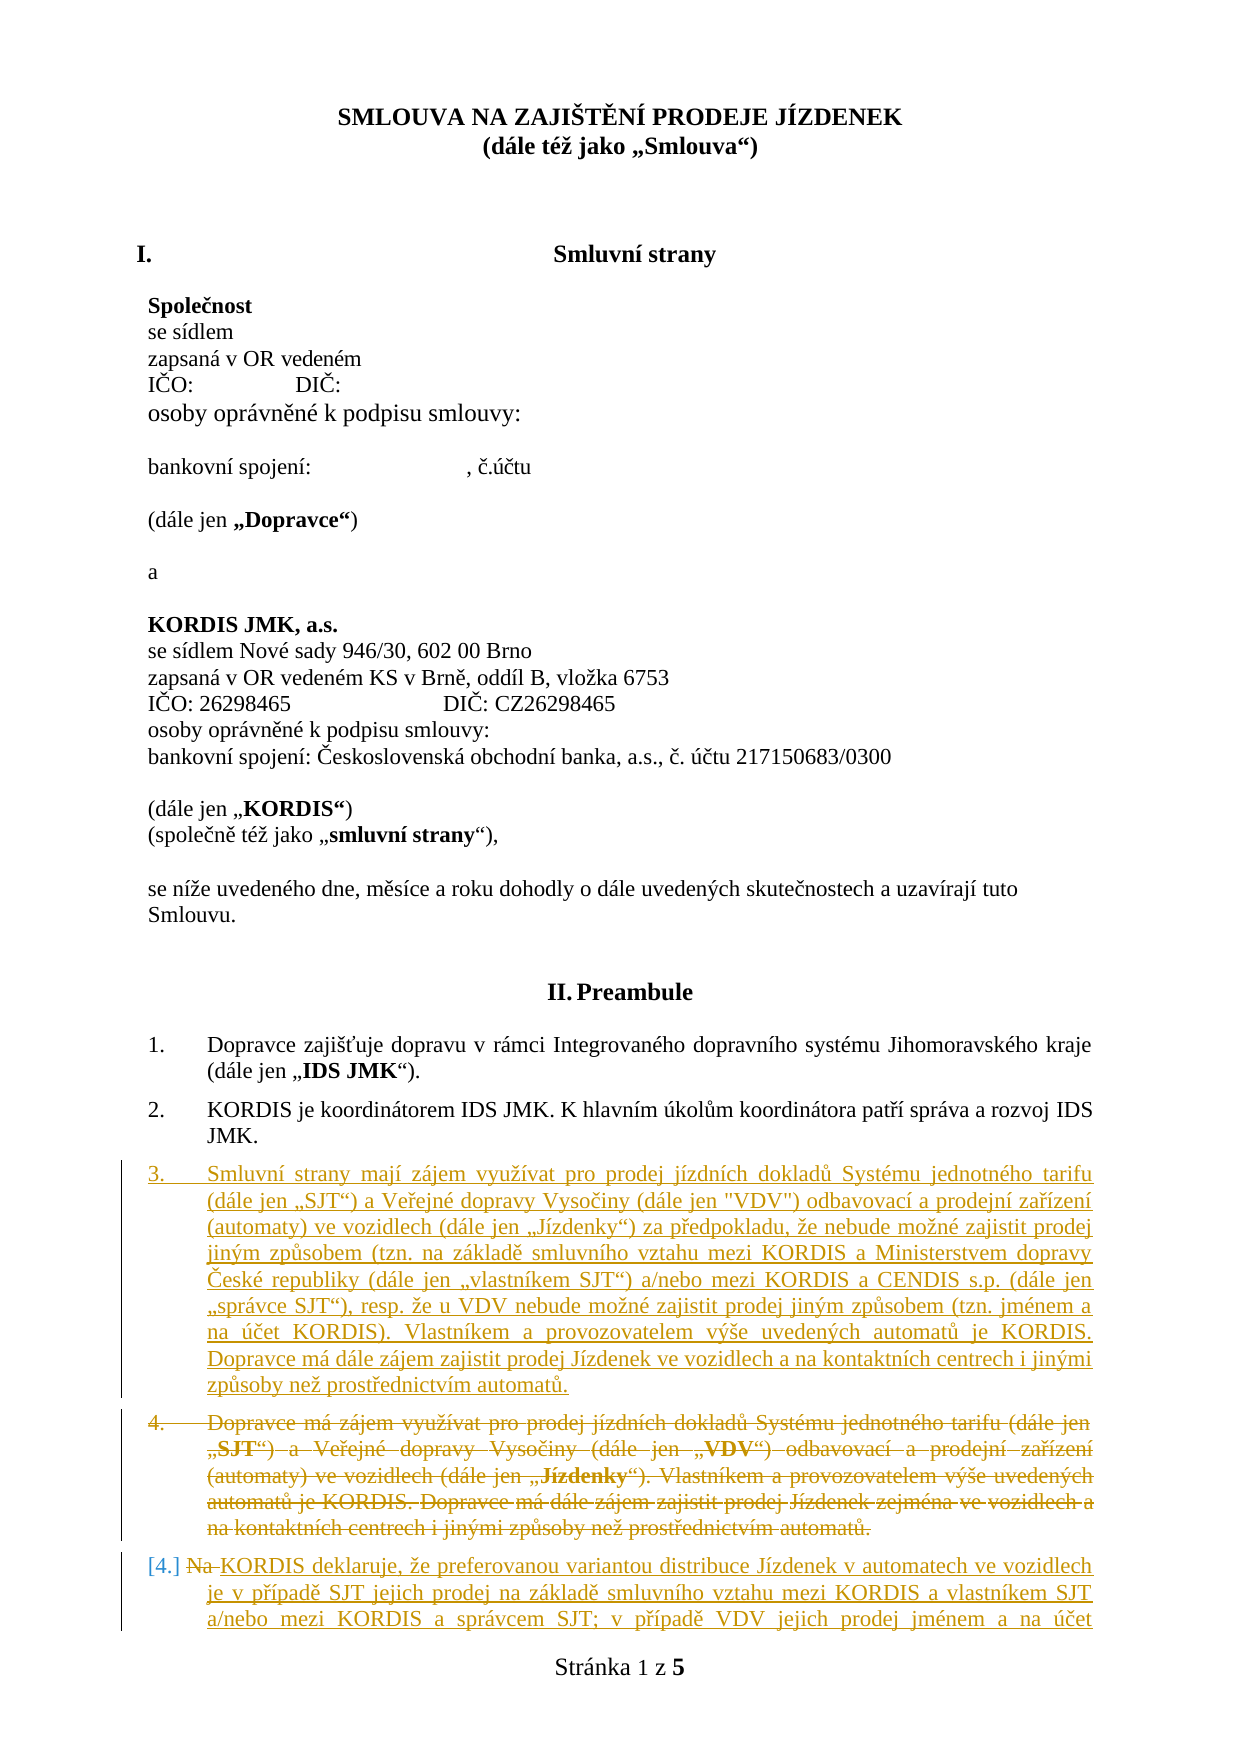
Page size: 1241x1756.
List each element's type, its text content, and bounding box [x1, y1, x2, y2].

text zapsaná v OR vedeném IČO: DIČ: [148, 345, 364, 398]
text osoby oprávněné k podpisu smlouvy: [148, 398, 1105, 427]
text se níže uvedeného dne, měsíce a roku dohodly o dále uvedených skutečnostech a uzavírají tuto Smlouvu. [148, 874, 1105, 927]
text a [148, 558, 1105, 585]
subtitle Preambule [547, 977, 1105, 1006]
list Dopravce zajišťuje dopravu v rámci Integrovaného dopravního systému Jihomoravského kraje (dále jen „IDS JMK“). [148, 1031, 1093, 1084]
text (společně též jako „smluvní strany“), [148, 822, 1105, 848]
text osoby oprávněné k podpisu smlouvy: [148, 717, 1105, 743]
text se sídlem [148, 319, 1105, 345]
subtitle Společnost [148, 292, 1105, 319]
subtitle KORDIS JMK, a.s. [148, 611, 1105, 637]
text (dále též jako „Smlouva“) [335, 131, 906, 160]
text se sídlem Nové sady 946/30, 602 00 Brno [148, 637, 1105, 664]
list Smluvní strany [136, 239, 1105, 267]
text bankovní spojení: , č.účtu (dále jen „Dopravce“) [148, 453, 534, 532]
list KORDIS je koordinátorem IDS JMK. K hlavním úkolům koordinátora patří správa a rozvoj IDS JMK. [148, 1096, 1093, 1148]
text zapsaná v OR vedeném KS v Brně, oddíl B, vložka 6753 IČO: 26298465 DIČ: CZ26298465 [148, 664, 671, 717]
text bankovní spojení: Československá obchodní banka, a.s., č. účtu 217150683/0300 [148, 743, 1105, 769]
subtitle SMLOUVA NA ZAJIŠTĚNÍ PRODEJE JÍZDENEK [335, 102, 905, 131]
text (dále jen „KORDIS“) [148, 796, 1105, 822]
